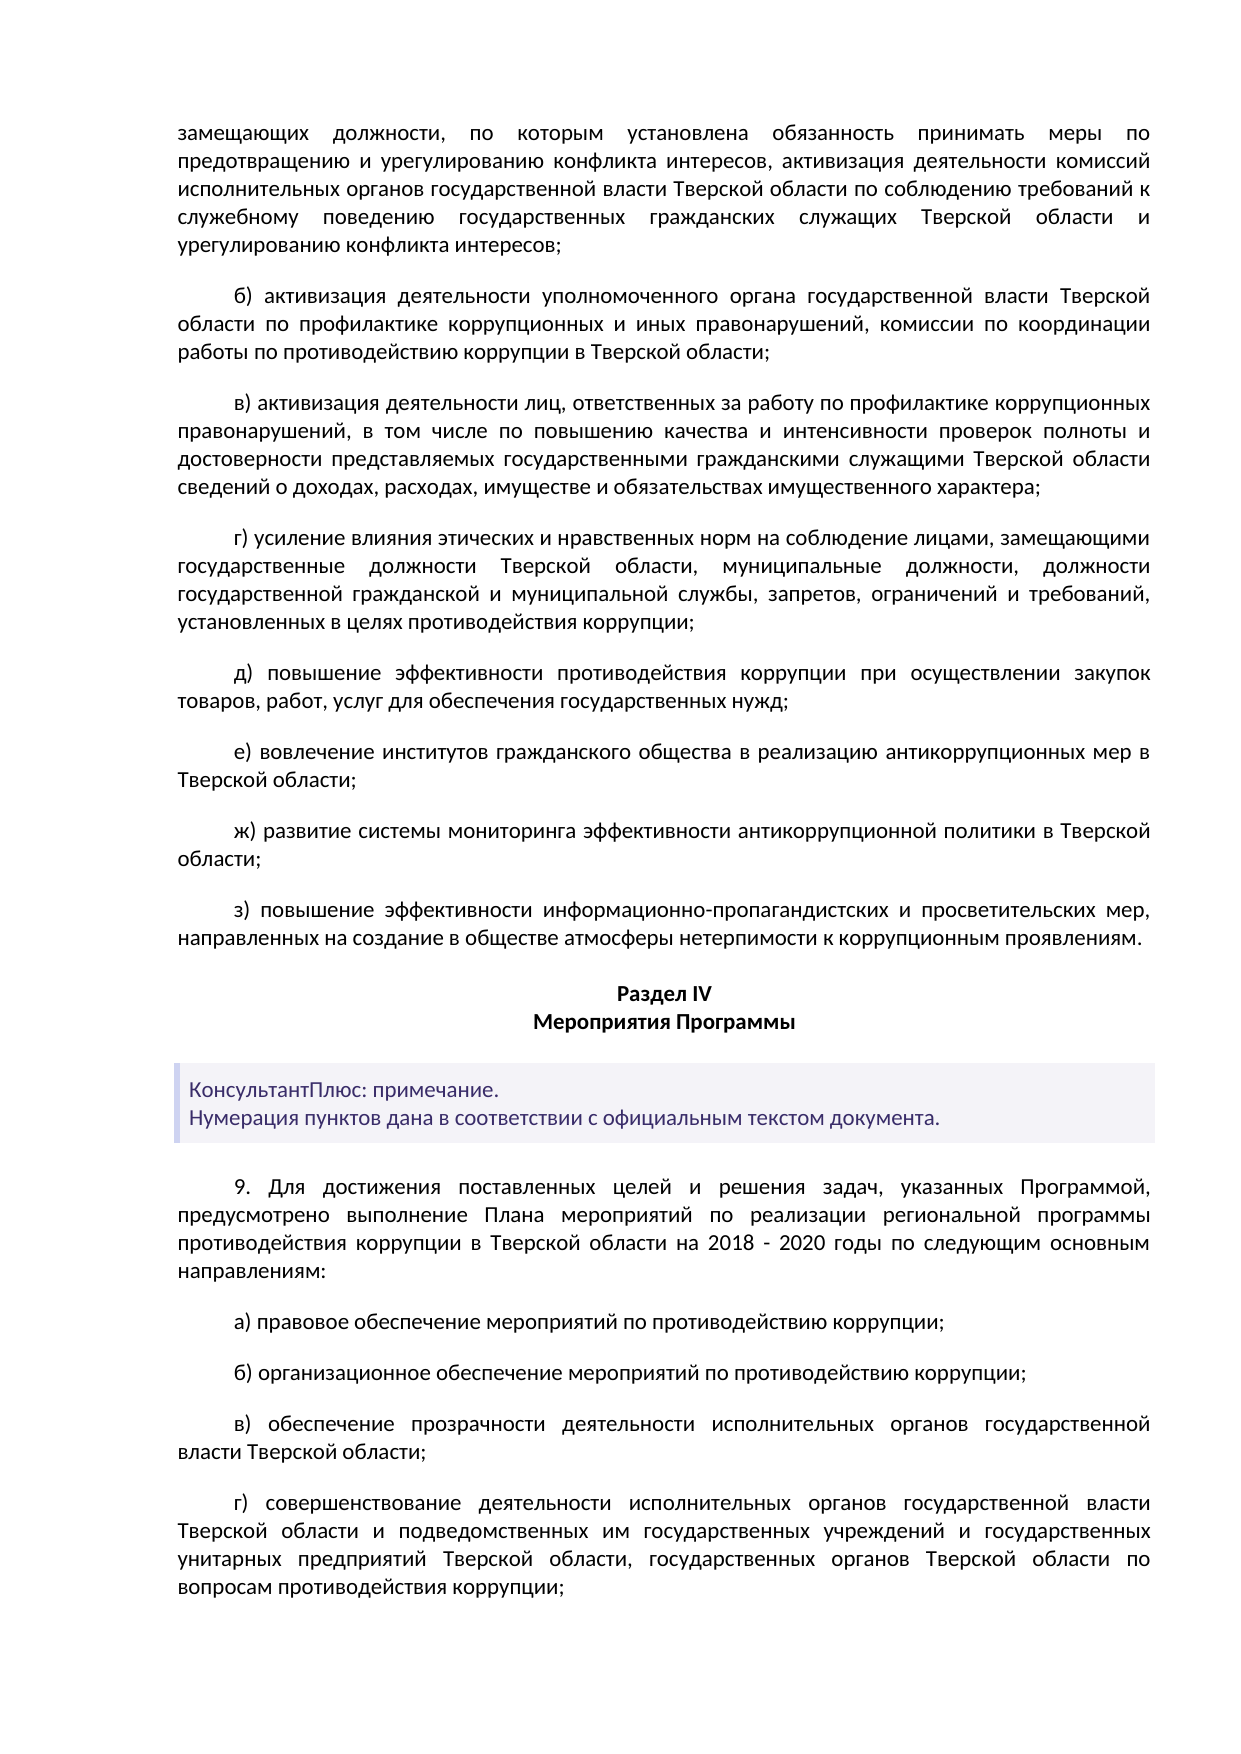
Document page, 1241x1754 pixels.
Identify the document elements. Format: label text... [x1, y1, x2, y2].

text ж) развитие системы мониторинга эффективности антикоррупционной политики в Тверской области; [177, 816, 1152, 872]
text з) повышение эффективности информационно-пропагандистских и просветительских мер, направленных на создание в обществе атмосферы нетерпимости к коррупционным проявлениям. [177, 895, 1152, 951]
text в) активизация деятельности лиц, ответственных за работу по профилактике коррупционных правонарушений, в том числе по повышению качества и интенсивности проверок полноты и достоверности представляемых государственными гражданскими служащими Тверской области сведений о доходах, расходах, имуществе и обязательствах имущественного характера; [177, 388, 1152, 500]
table_header КонсультантПлюс: примечание. Нумерация пунктов дана в соответствии с официальным текстом документа. [180, 1063, 1149, 1143]
text е) вовлечение институтов гражданского общества в реализацию антикоррупционных мер в Тверской области; [177, 737, 1152, 793]
text 9. Для достижения поставленных целей и решения задач, указанных Программой, предусмотрено выполнение Плана мероприятий по реализации региональной программы противодействия коррупции в Тверской области на 2018 - 2020 годы по следующим основным направлениям: [177, 1172, 1152, 1284]
title Мероприятия Программы [177, 1007, 1152, 1035]
text г) совершенствование деятельности исполнительных органов государственной власти Тверской области и подведомственных им государственных учреждений и государственных унитарных предприятий Тверской области, государственных органов Тверской области по вопросам противодействия коррупции; [177, 1488, 1152, 1600]
text в) обеспечение прозрачности деятельности исполнительных органов государственной власти Тверской области; [177, 1409, 1152, 1465]
text д) повышение эффективности противодействия коррупции при осуществлении закупок товаров, работ, услуг для обеспечения государственных нужд; [177, 658, 1152, 714]
text а) правовое обеспечение мероприятий по противодействию коррупции; [177, 1307, 1152, 1335]
text б) активизация деятельности уполномоченного органа государственной власти Тверской области по профилактике коррупционных и иных правонарушений, комиссии по координации работы по противодействию коррупции в Тверской области; [177, 281, 1152, 365]
text г) усиление влияния этических и нравственных норм на соблюдение лицами, замещающими государственные должности Тверской области, муниципальные должности, должности государственной гражданской и муниципальной службы, запретов, ограничений и требований, установленных в целях противодействия коррупции; [177, 523, 1152, 635]
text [177, 118, 1152, 258]
text б) организационное обеспечение мероприятий по противодействию коррупции; [177, 1358, 1152, 1386]
title Раздел IV [177, 979, 1152, 1007]
